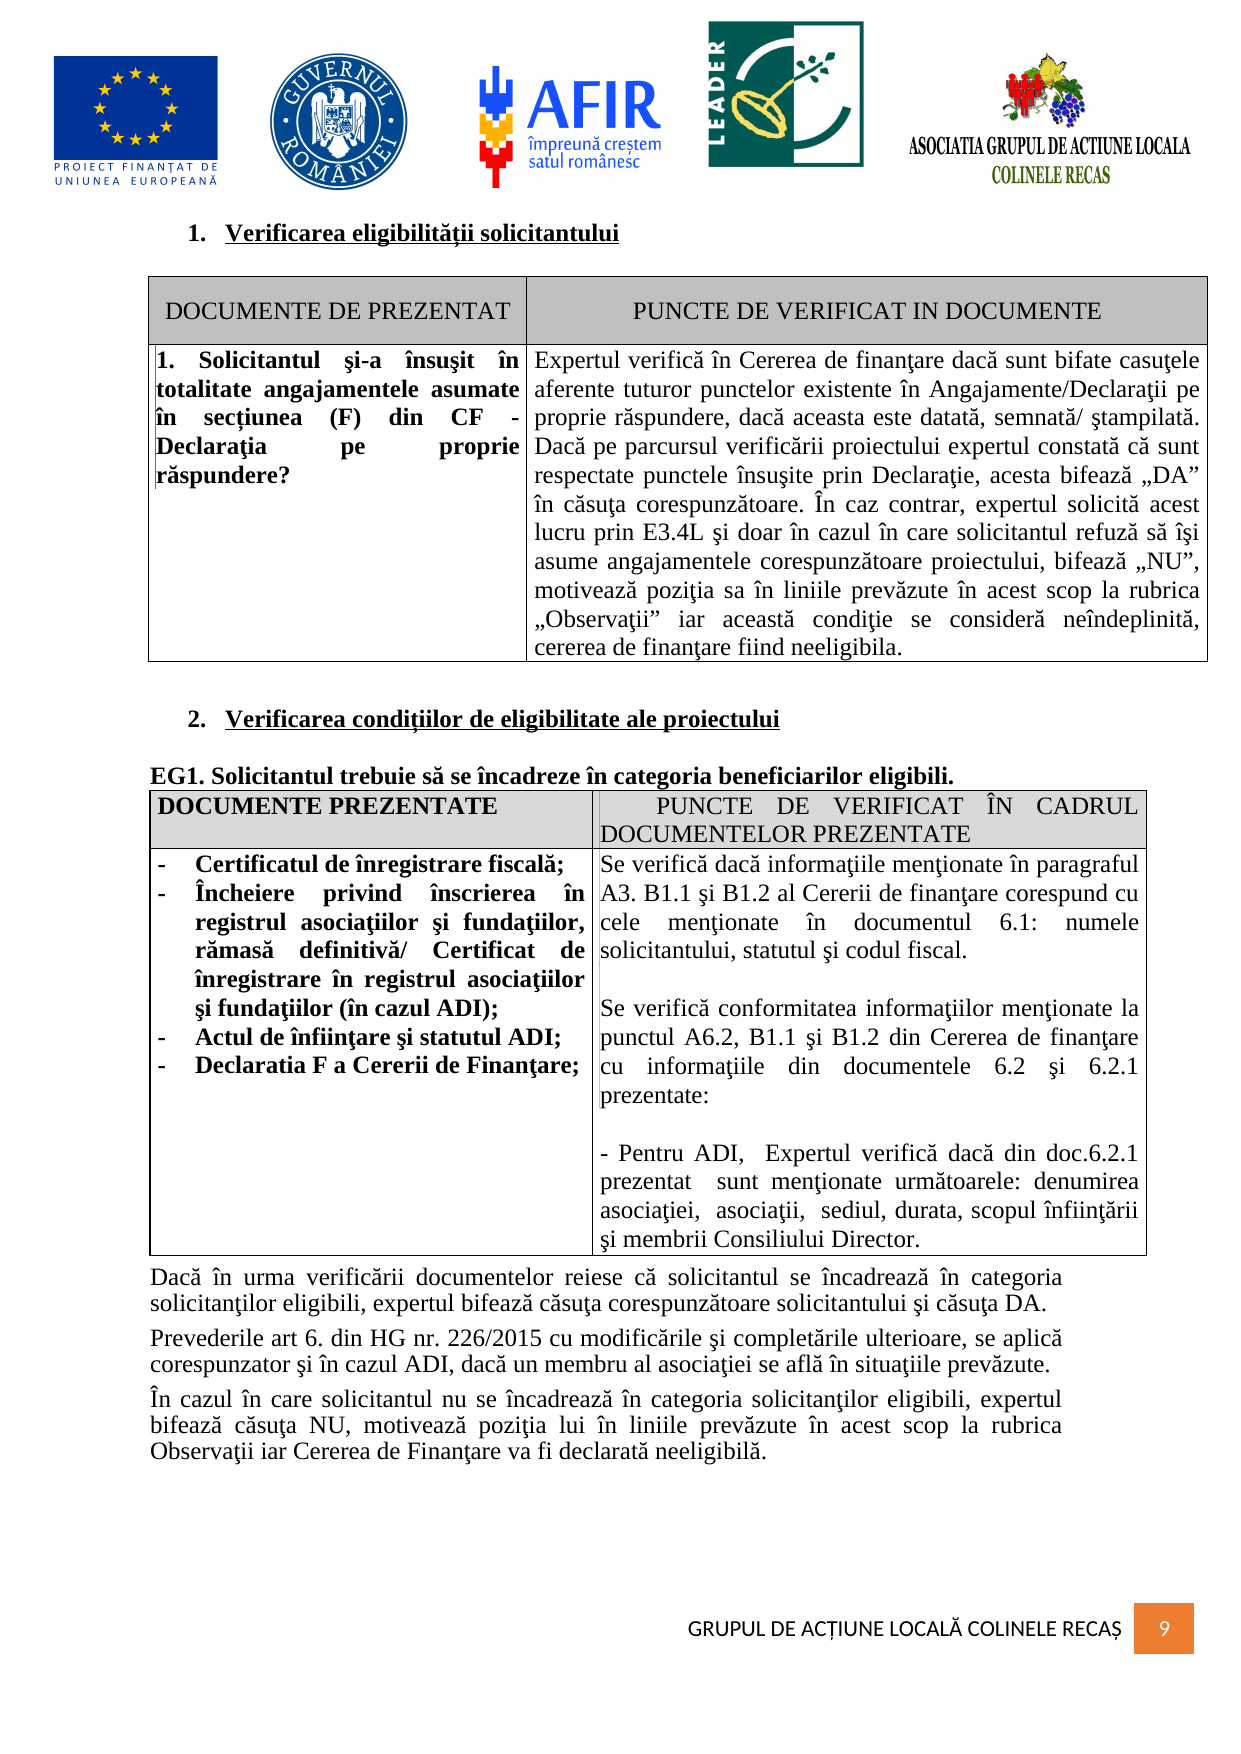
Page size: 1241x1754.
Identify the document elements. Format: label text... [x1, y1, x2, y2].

picture [479, 66, 661, 188]
table_cell Certificatul de înregistrare fiscală; Încheiere privind înscrierea în registrul asociaţiilor şi fundaţiilor, rămasă definitivă/ Certificat de înregistrare în registrul asociaţiilor şi fundaţiilor (în cazul ADI); Actul de înfiinţare şi statutul ADI; Declaratia F a Cererii de Finanţare; [151, 849, 592, 1255]
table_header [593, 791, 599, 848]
table_cell Se verifică dacă informaţiile menţionate în paragraful A3. B1.1 şi B1.2 al Cererii de finanţare corespund cu cele menţionate în documentul 6.1: numele solicitantului, statutul şi codul fiscal. Se verifică conformitatea informaţiilor menţionate la punctul A6.2, B1.1 şi B1.2 din Cererea de finanţare cu informaţiile din documentele 6.2 şi 6.2.1 prezentate: - Pentru ADI, Expertul verifică dacă din doc.6.2.1 prezentat sunt menţionate următoarele: denumirea asociaţiei, asociaţii, sediul, durata, scopul înfiinţării şi membrii Consiliului Director. [593, 849, 1146, 1255]
table_header DOCUMENTE DE PREZENTAT [149, 277, 526, 344]
table_header DOCUMENTE PREZENTATE [151, 791, 592, 848]
table_header PUNCTE DE VERIFICAT ÎN CADRUL DOCUMENTELOR PREZENTATE [600, 791, 1146, 848]
text În cazul în care solicitantul nu se încadrează în categoria solicitanţilor eligibili, expertul bifează căsuţa NU, motivează poziţia lui în liniile prevăzute în acest scop la rubrica Observaţii iar Cererea de Finanţare va fi declarată neeligibilă. [150, 1387, 1064, 1465]
table_header PUNCTE DE VERIFICAT IN DOCUMENTE [527, 277, 1207, 344]
list Verificarea condițiilor de eligibilitate ale proiectului [187, 706, 1042, 732]
picture [267, 43, 409, 191]
picture [53, 56, 218, 191]
table_cell Expertul verifică în Cererea de finanţare dacă sunt bifate casuţele aferente tuturor punctelor existente în Angajamente/Declaraţii pe proprie răspundere, dacă aceasta este datată, semnată/ ştampilată. Dacă pe parcursul verificării proiectului expertul constată că sunt respectate punctele însuşite prin Declaraţie, acesta bifează „DA” în căsuţa corespunzătoare. În caz contrar, expertul solicită acest lucru prin E3.4L şi doar în cazul în care solicitantul refuză să îşi asume angajamentele corespunzătoare proiectului, bifează „NU”, motivează poziţia sa în liniile prevăzute în acest scop la rubrica „Observaţii” iar această condiţie se consideră neîndeplinită, cererea de finanţare fiind neeligibila. [527, 345, 1207, 661]
text Prevederile art 6. din HG nr. 226/2015 cu modificările şi completările ulterioare, se aplică corespunzator şi în cazul ADI, dacă un membru al asociaţiei se află în situaţiile prevăzute. [150, 1326, 1064, 1378]
picture [909, 43, 1196, 191]
table_cell 1. Solicitantul şi-a însuşit în totalitate angajamentele asumate în secțiunea (F) din CF - Declaraţia pe proprie răspundere? [149, 345, 526, 661]
list Verificarea eligibilității solicitantului [187, 218, 1090, 247]
text EG1. Solicitantul trebuie să se încadreze în categoria beneficiarilor eligibili. [94, 761, 1083, 790]
picture [708, 21, 864, 167]
text Dacă în urma verificării documentelor reiese că solicitantul se încadrează în categoria solicitanţilor eligibili, expertul bifează căsuţa corespunzătoare solicitantului şi căsuţa DA. [150, 1265, 1064, 1317]
